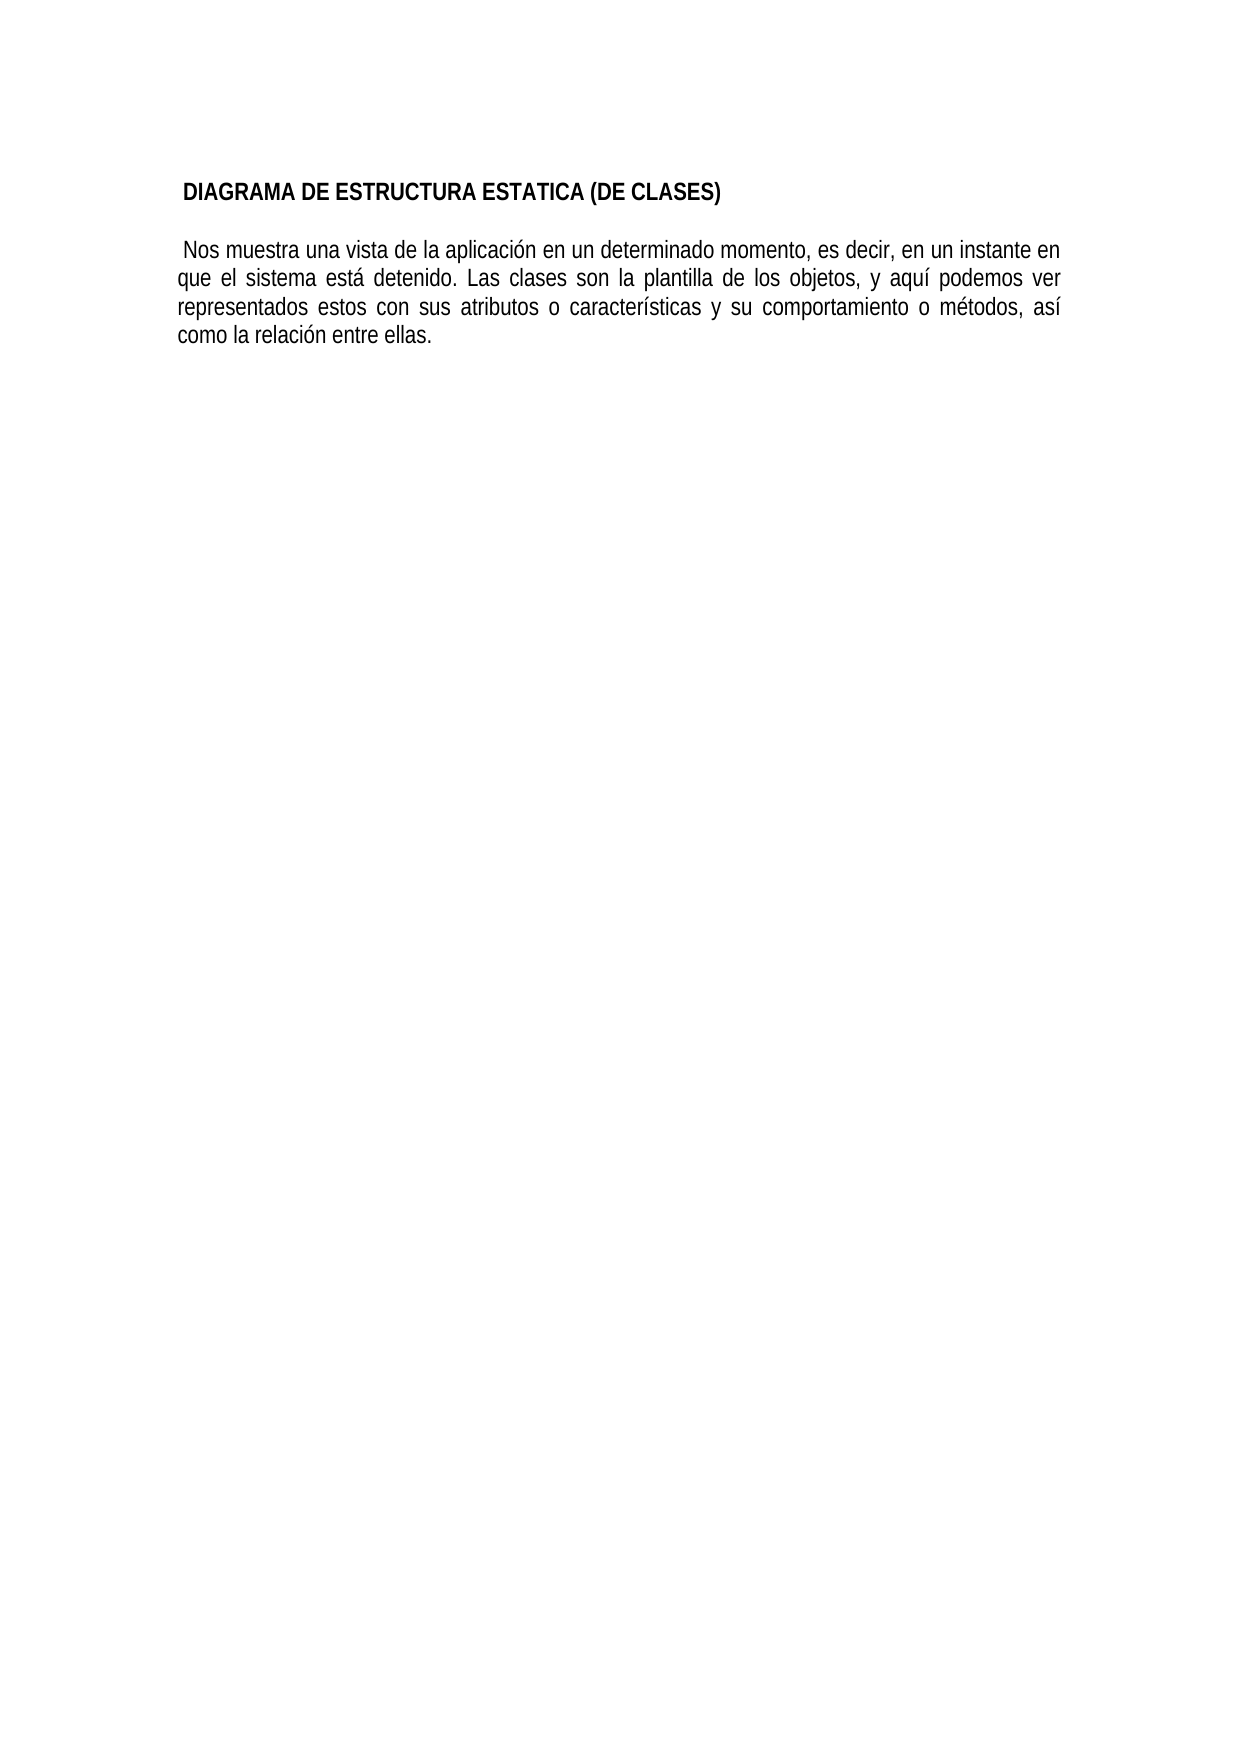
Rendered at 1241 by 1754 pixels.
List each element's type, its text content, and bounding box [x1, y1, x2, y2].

text Nos muestra una vista de la aplicación en un determinado momento, es decir, en un instante en que el sistema está detenido. Las clases son la plantilla de los objetos, y aquí podemos ver representados estos con sus atributos o características y su comportamiento o métodos, así como la relación entre ellas. [177, 234, 1063, 349]
text DIAGRAMA DE ESTRUCTURA ESTATICA (DE CLASES) [177, 177, 1063, 205]
